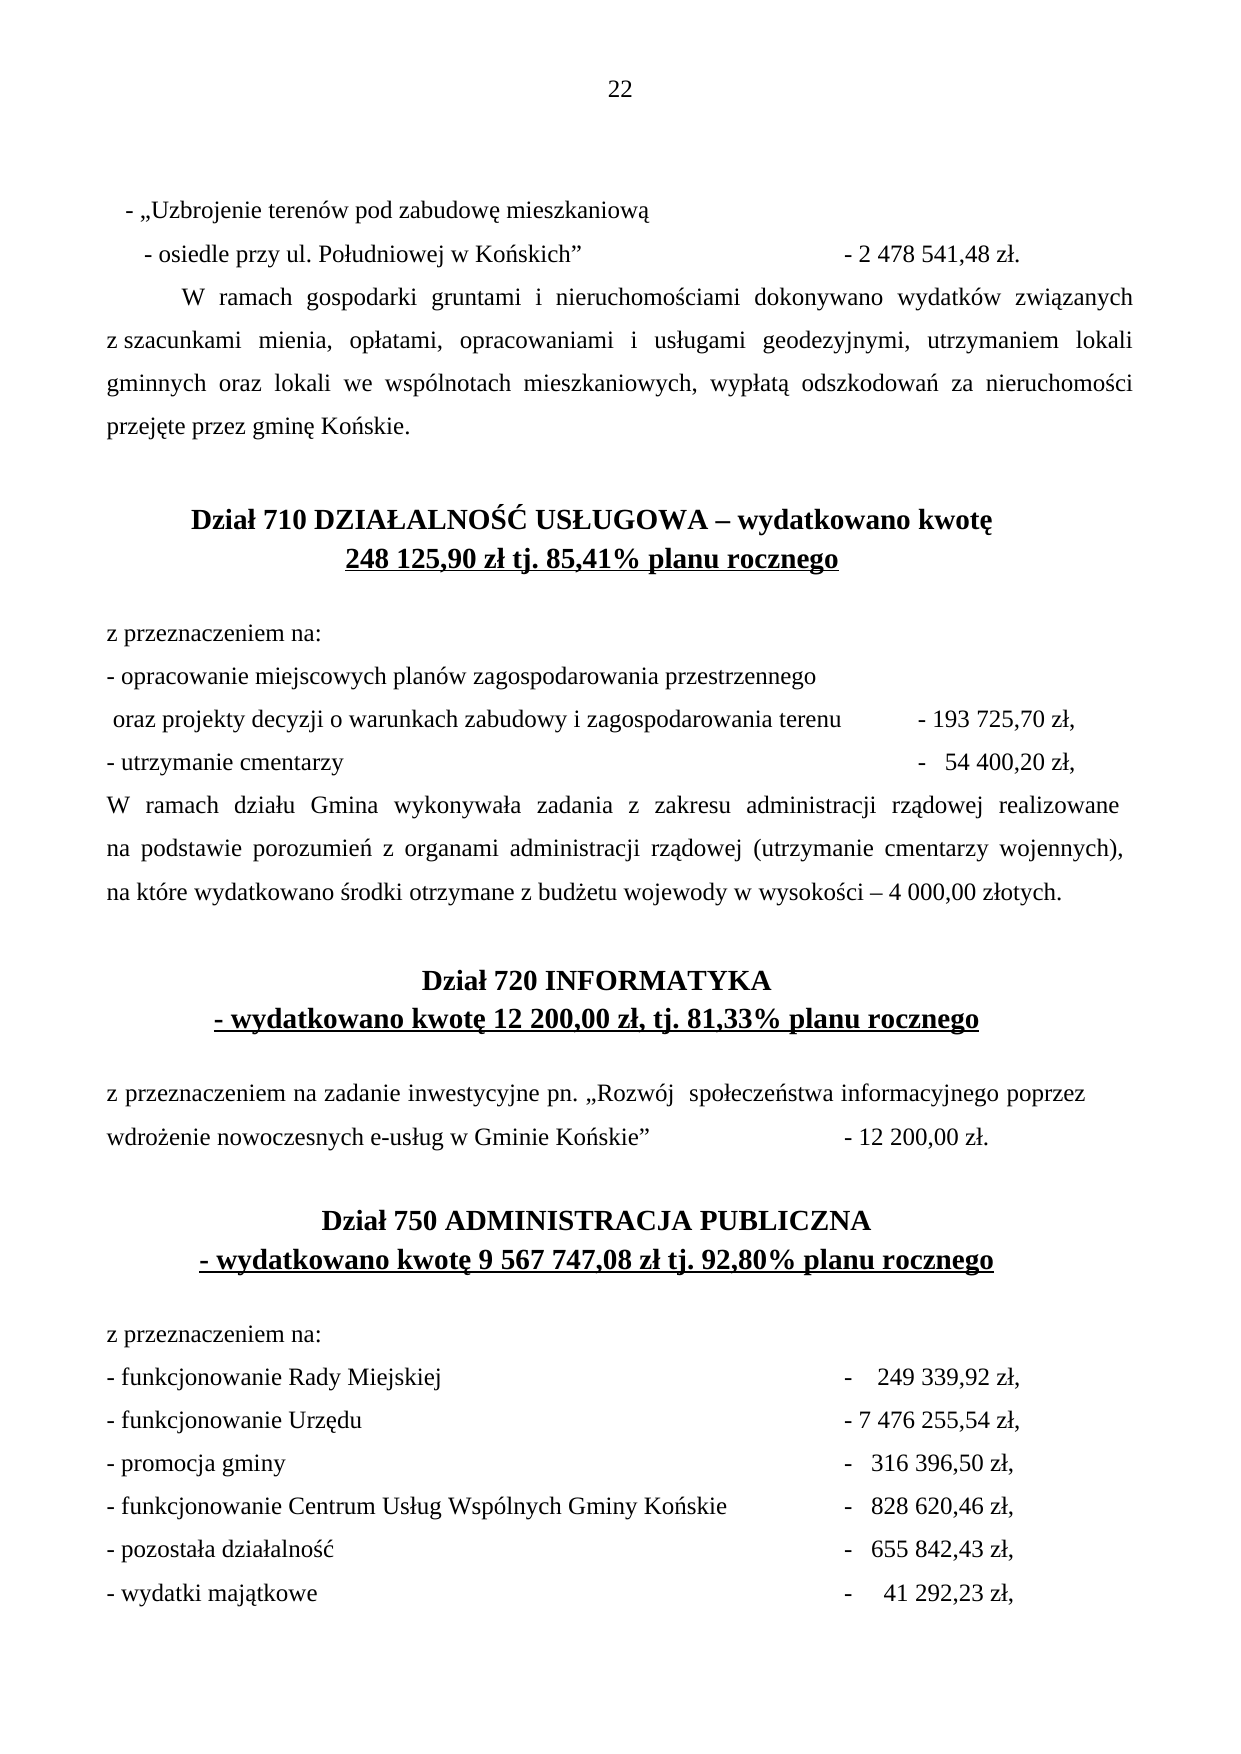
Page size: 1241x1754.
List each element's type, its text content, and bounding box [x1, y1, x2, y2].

text - wydatkowano kwotę 9 567 747,08 zł tj. 92,80% planu rocznego [106, 1242, 1087, 1275]
text - funkcjonowanie Rady Miejskiej - 249 339,92 zł, [106, 1362, 1134, 1391]
text Dział 750 ADMINISTRACJA PUBLICZNA [106, 1203, 1087, 1237]
text z przeznaczeniem na: [106, 1319, 1087, 1348]
text - opracowanie miejscowych planów zagospodarowania przestrzennego [106, 661, 1132, 690]
text - wydatkowano kwotę 12 200,00 zł, tj. 81,33% planu rocznego [106, 1001, 1087, 1035]
text z przeznaczeniem na zadanie inwestycyjne pn. „Rozwój społeczeństwa informacyjnego poprzez wdrożenie nowoczesnych e-usług w Gminie Końskie” - 12 200,00 zł. [106, 1078, 1087, 1150]
text - osiedle przy ul. Południowej w Końskich” - 2 478 541,48 zł. [106, 239, 1133, 267]
text W ramach gospodarki gruntami i nieruchomościami dokonywano wydatków związanych z szacunkami mienia, opłatami, opracowaniami i usługami geodezyjnymi, utrzymaniem lokali gminnych oraz lokali we wspólnotach mieszkaniowych, wypłatą odszkodowań za nieruchomości przejęte przez gminę Końskie. [105, 282, 1133, 440]
text - promocja gminy - 316 396,50 zł, [106, 1448, 1135, 1477]
text - utrzymanie cmentarzy - 54 400,20 zł, [106, 747, 1132, 776]
text - funkcjonowanie Urzędu - 7 476 255,54 zł, [106, 1405, 1131, 1434]
text W ramach działu Gmina wykonywała zadania z zakresu administracji rządowej realizowane na podstawie porozumień z organami administracji rządowej (utrzymanie cmentarzy wojennych), na które wydatkowano środki otrzymane z budżetu wojewody w wysokości – 4 000,00 złotych. [106, 790, 1135, 905]
text - „Uzbrojenie terenów pod zabudowę mieszkaniową [106, 196, 1133, 224]
text oraz projekty decyzji o warunkach zabudowy i zagospodarowania terenu - 193 725,70 zł, [106, 704, 1132, 733]
text Dział 720 INFORMATYKA [106, 963, 1087, 996]
text 248 125,90 zł tj. 85,41% planu rocznego [106, 541, 1077, 574]
text z przeznaczeniem na: [106, 618, 1077, 647]
text - pozostała działalność - 655 842,43 zł, [106, 1534, 1135, 1563]
text - wydatki majątkowe - 41 292,23 zł, [106, 1578, 1135, 1606]
text - funkcjonowanie Centrum Usług Wspólnych Gminy Końskie - 828 620,46 zł, [106, 1491, 1135, 1520]
text Dział 710 DZIAŁALNOŚĆ USŁUGOWA – wydatkowano kwotę [106, 502, 1077, 536]
